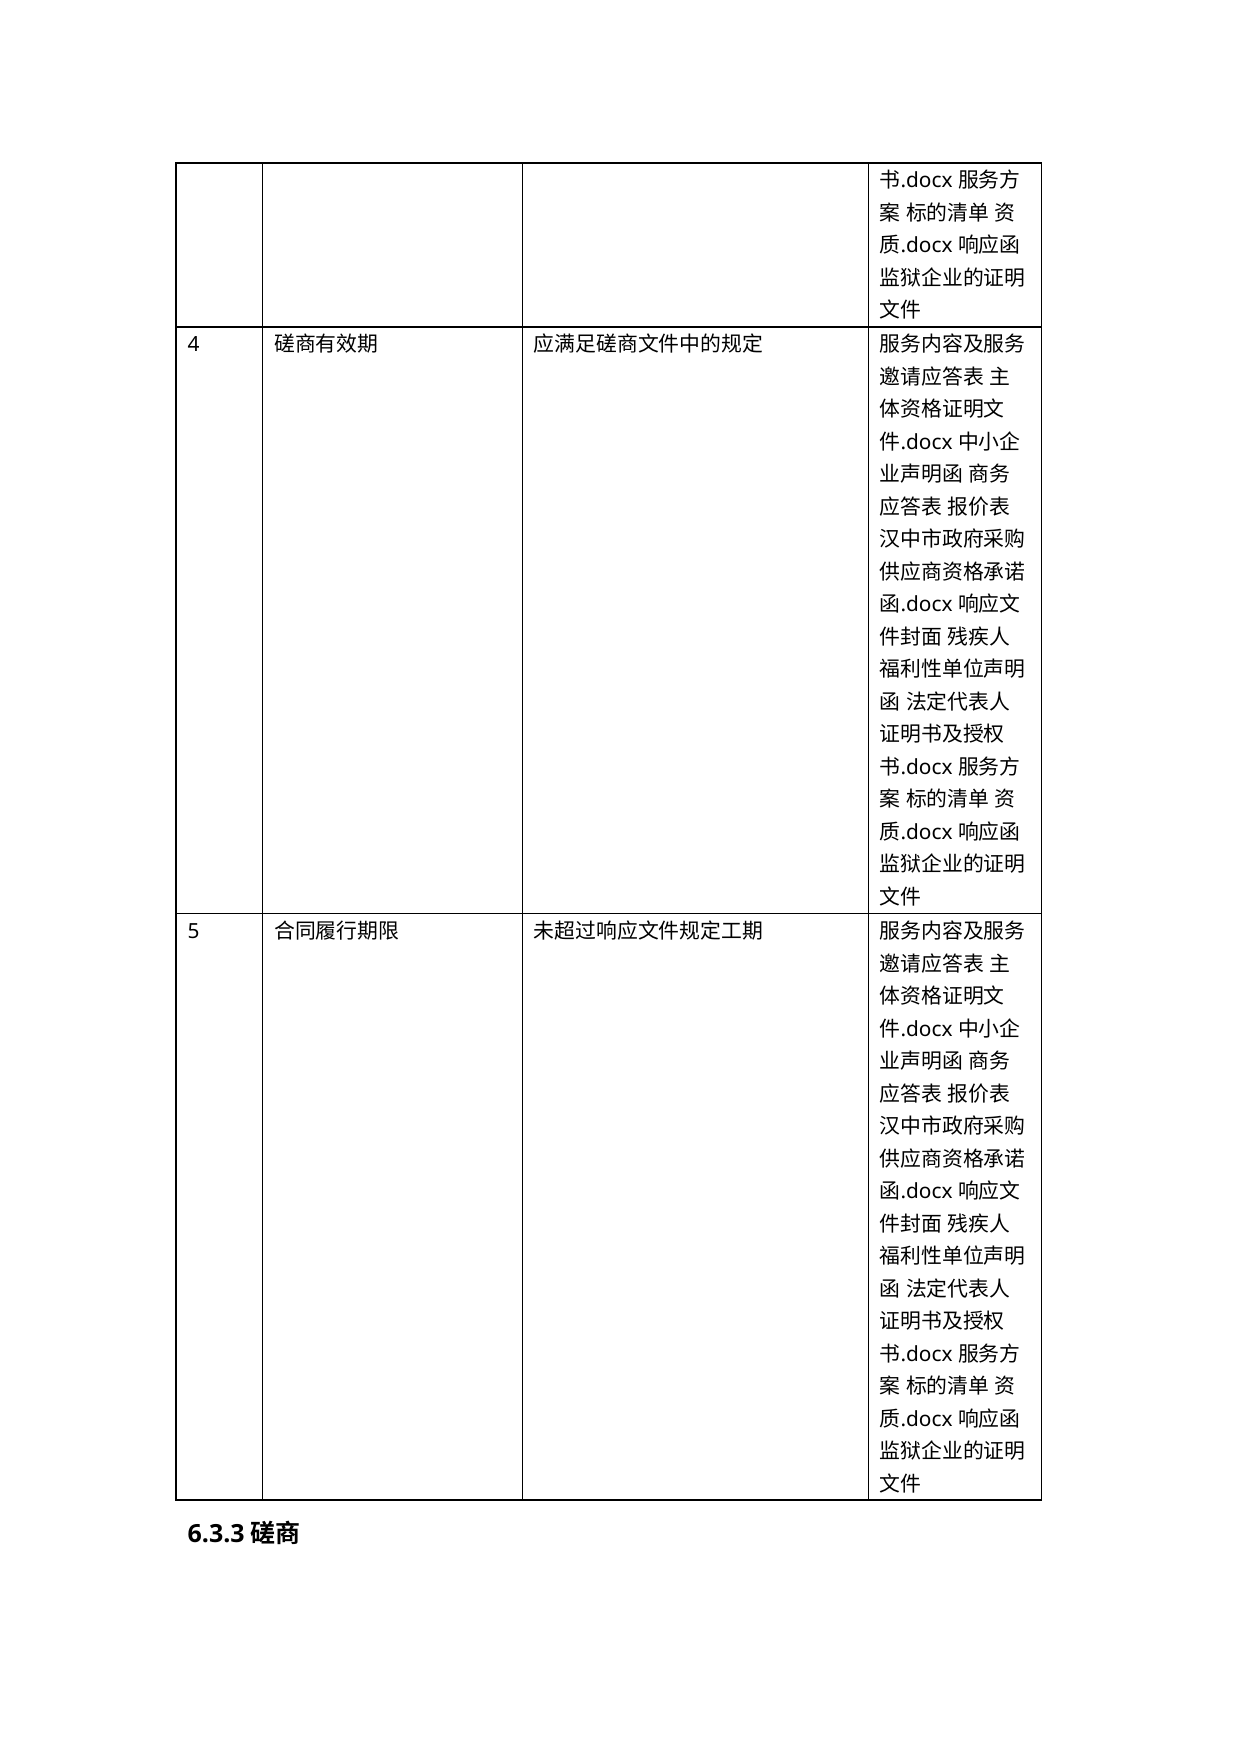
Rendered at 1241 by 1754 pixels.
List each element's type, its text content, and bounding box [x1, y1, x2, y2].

table_cell 服务内容及服务邀请应答表 主体资格证明文件.docx 中小企业声明函 商务应答表 报价表 汉中市政府采购供应商资格承诺函.docx 响应文件封面 残疾人福利性单位声明函 法定代表人证明书及授权书.docx 服务方案 标的清单 资质.docx 响应函 监狱企业的证明文件 [869, 328, 1041, 913]
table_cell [263, 164, 522, 326]
table_cell 应满足磋商文件中的规定 [523, 328, 868, 913]
table_cell 未超过响应文件规定工期 [523, 914, 868, 1499]
table_cell 4 [177, 328, 262, 913]
table_cell 3 [177, 164, 262, 326]
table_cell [869, 164, 1041, 326]
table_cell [523, 164, 868, 326]
table_cell 合同履行期限 [263, 914, 522, 1499]
table_cell 5 [177, 914, 262, 1499]
table_cell 服务内容及服务邀请应答表 主体资格证明文件.docx 中小企业声明函 商务应答表 报价表 汉中市政府采购供应商资格承诺函.docx 响应文件封面 残疾人福利性单位声明函 法定代表人证明书及授权书.docx 服务方案 标的清单 资质.docx 响应函 监狱企业的证明文件 [869, 914, 1041, 1499]
text 6.3.3磋商 [187, 1501, 1053, 1566]
table_cell 磋商有效期 [263, 328, 522, 913]
